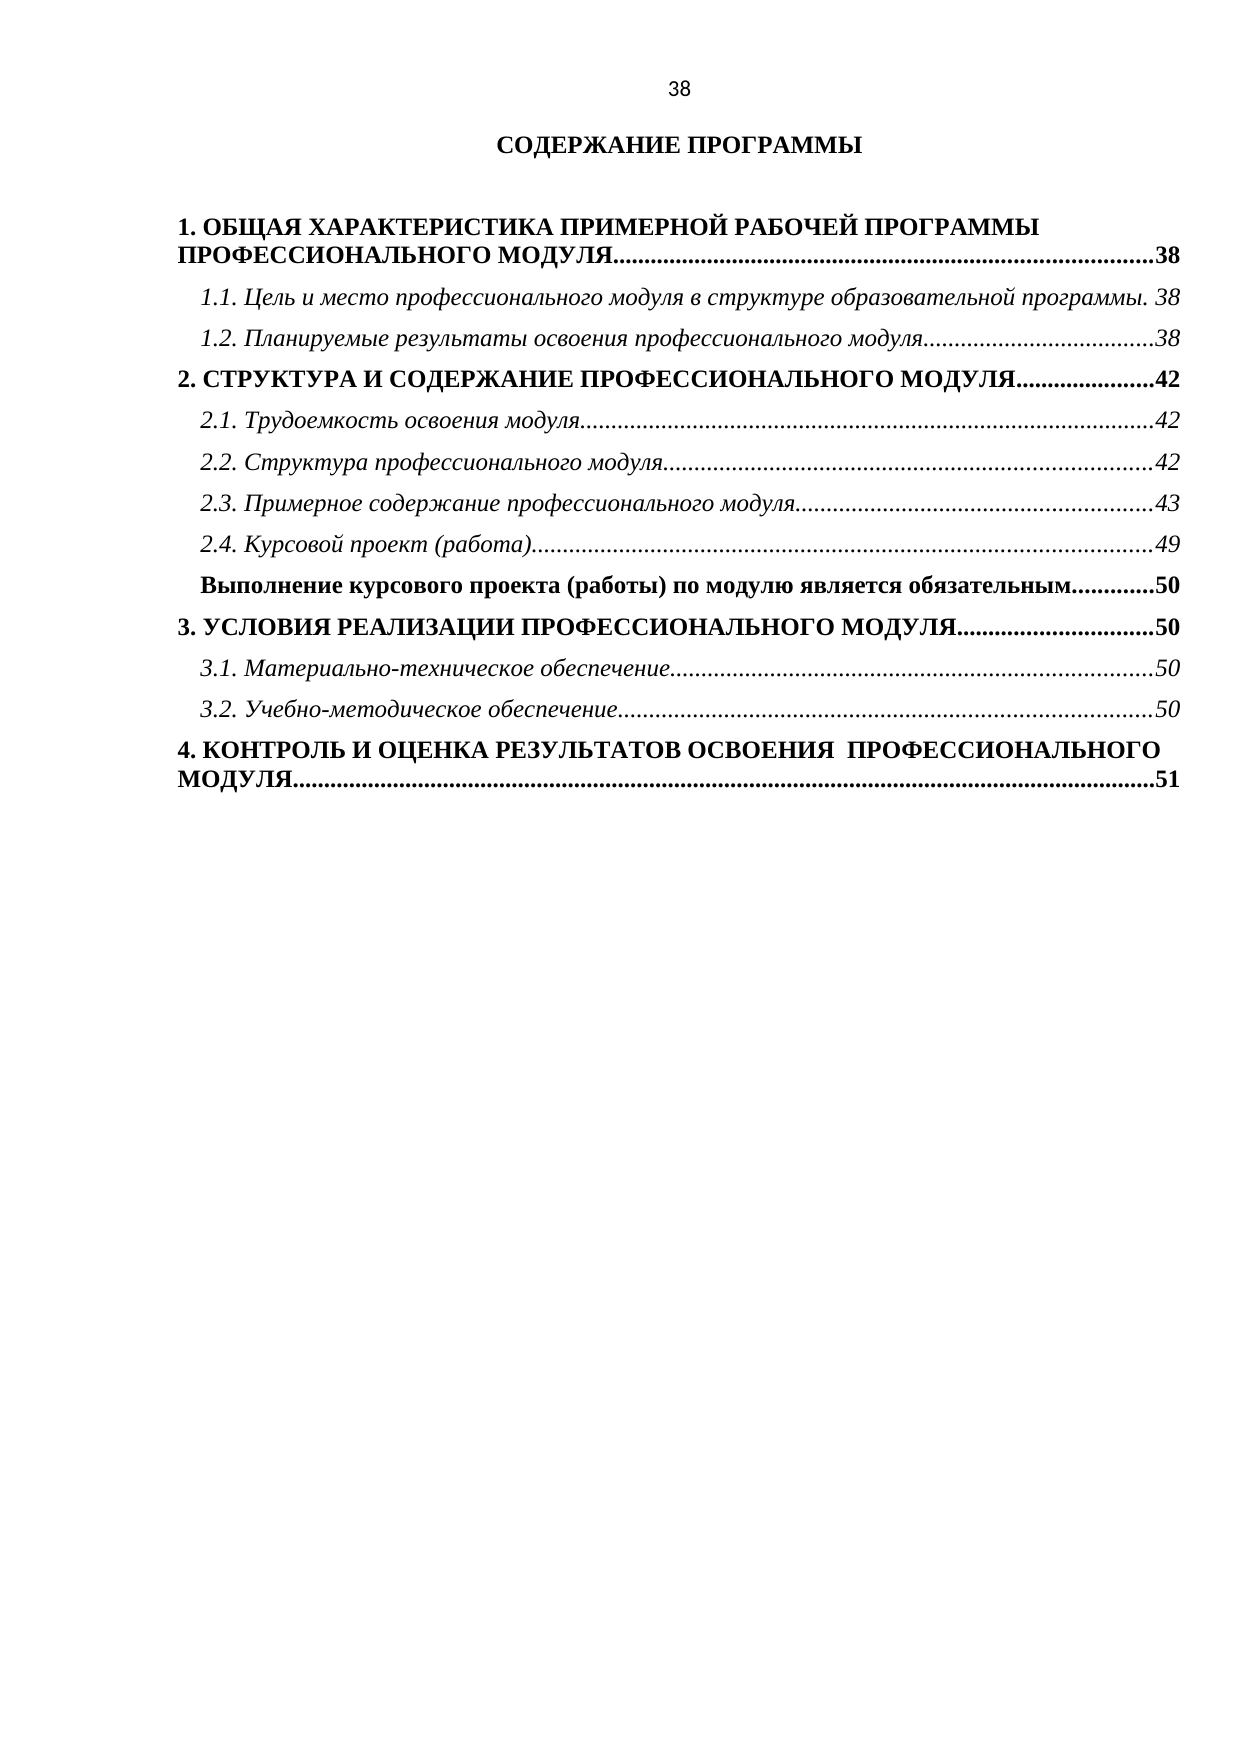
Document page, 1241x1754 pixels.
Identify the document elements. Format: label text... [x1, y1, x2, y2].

text 2.2. Структура профессионального модуля 42 [200, 447, 1181, 475]
text 2.1. Трудоемкость освоения модуля 42 [200, 405, 1181, 434]
text 1.2. Планируемые результаты освоения профессионального модуля 38 [200, 323, 1181, 352]
text 3.2. Учебно-методическое обеспечение 50 [200, 694, 1181, 723]
text 1.1. Цель и место профессионального модуля в структуре образовательной программы 38 [200, 282, 1181, 310]
text 3. Условия реализации профессионального модуля 50 [177, 612, 1181, 640]
text 1. Общая характеристика ПРИМЕРНОЙ РАБОЧЕЙ ПРОГРАММЫ ПРОФЕССИОНАЛЬНОГО МОДУЛЯ 38 [177, 212, 1181, 269]
text 2.4. Курсовой проект (работа) 49 [200, 529, 1181, 558]
text 2. Структура и содержание профессионального модуля 42 [177, 364, 1181, 393]
text СОДЕРЖАНИЕ ПРОГРАММЫ [177, 130, 1181, 159]
text 3.1. Материально-техническое обеспечение 50 [200, 653, 1181, 682]
text 2.3. Примерное содержание профессионального модуля 43 [200, 488, 1181, 517]
text 4. Контроль и оценка результатов освоения профессионального модуля 51 [177, 735, 1181, 793]
text Выполнение курсового проекта (работы) по модулю является обязательным. 50 [200, 570, 1181, 599]
